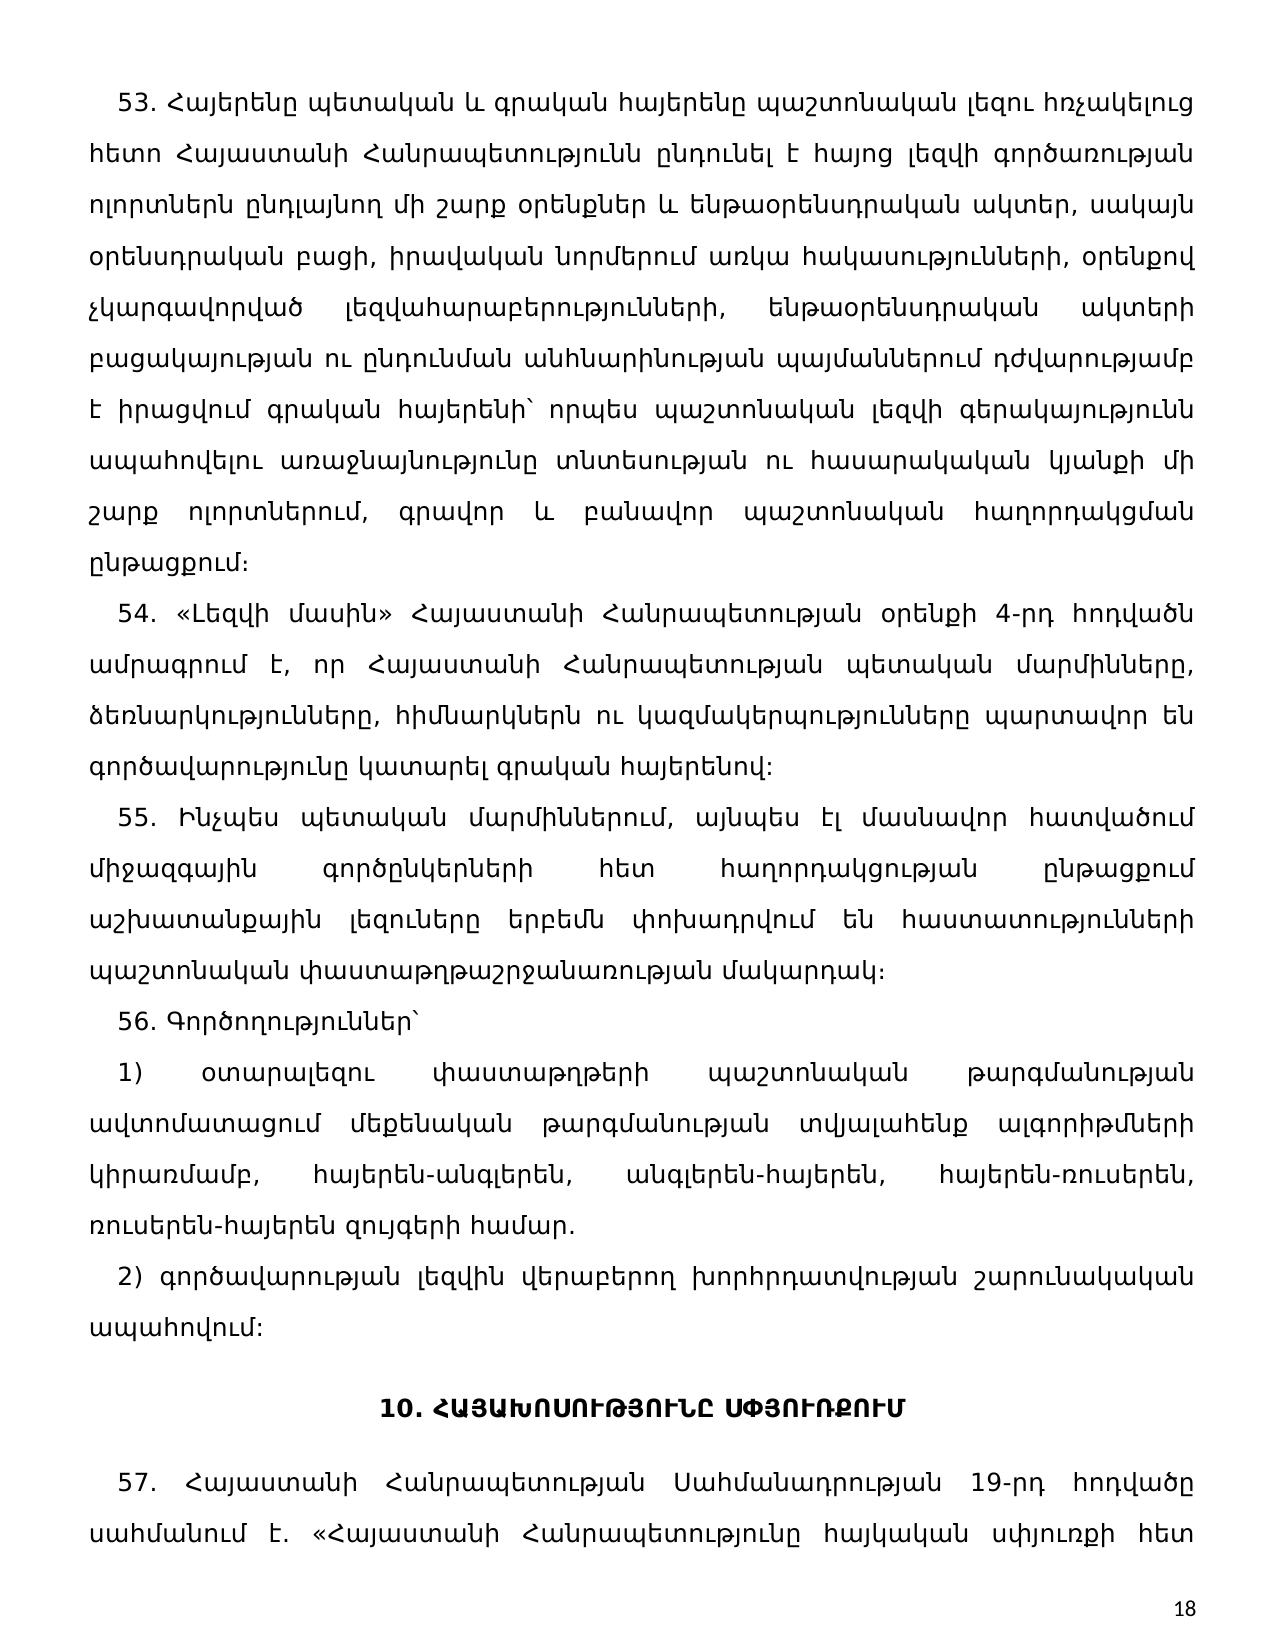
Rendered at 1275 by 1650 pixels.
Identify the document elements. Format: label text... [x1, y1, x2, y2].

text 56. Գործողություններ՝ [89, 1007, 1196, 1041]
text 10. Հայախոսությունը Սփյուռքում [89, 1394, 1196, 1428]
text 1) օտարալեզու փաստաթղթերի պաշտոնական թարգմանության ավտոմատացում մեքենական թարգմանության տվյալահենք ալգորիթմների կիրառմամբ, հայերեն-անգլերեն, անգլերեն-հայերեն, հայերեն-ռուսերեն, ռուսերեն-հայերեն զույգերի համար. [89, 1058, 1196, 1246]
text 54. «Լեզվի մասին» Հայաստանի Հանրապետության օրենքի 4-րդ հոդվածն ամրագրում է, որ Հայաստանի Հանրապետության պետական մարմինները, ձեռնարկությունները, հիմնարկներն ու կազմակերպությունները պարտավոր են գործավարությունը կատարել գրական հայերենով: [89, 599, 1196, 786]
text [89, 1468, 1196, 1553]
text 2) գործավարության լեզվին վերաբերող խորհրդատվության շարունակական ապահովում: [89, 1263, 1196, 1348]
text 55. Ինչպես պետական մարմիններում, այնպես էլ մասնավոր հատվածում միջազգային գործընկերների հետ հաղորդակցության ընթացքում աշխատանքային լեզուները երբեմն փոխադրվում են հաստատությունների պաշտոնական փաստաթղթաշրջանառության մակարդակ։ [89, 803, 1196, 990]
text 53. Հայերենը պետական և գրական հայերենը պաշտոնական լեզու հռչակելուց հետո Հայաստանի Հանրապետությունն ընդունել է հայոց լեզվի գործառության ոլորտներն ընդլայնող մի շարք օրենքներ և ենթաօրենսդրական ակտեր, սակայն օրենսդրական բացի, իրավական նորմերում առկա հակասությունների, օրենքով չկարգավորված լեզվահարաբերությունների, ենթաօրենսդրական ակտերի բացակայության ու ընդունման անհնարինության պայմաններում դժվարությամբ է իրացվում գրական հայերենի՝ որպես պաշտոնական լեզվի գերակայությունն ապահովելու առաջնայնությունը տնտեսության ու հասարակական կյանքի մի շարք ոլորտներում, գրավոր և բանավոր պաշտոնական հաղորդակցման ընթացքում։ [89, 89, 1196, 582]
